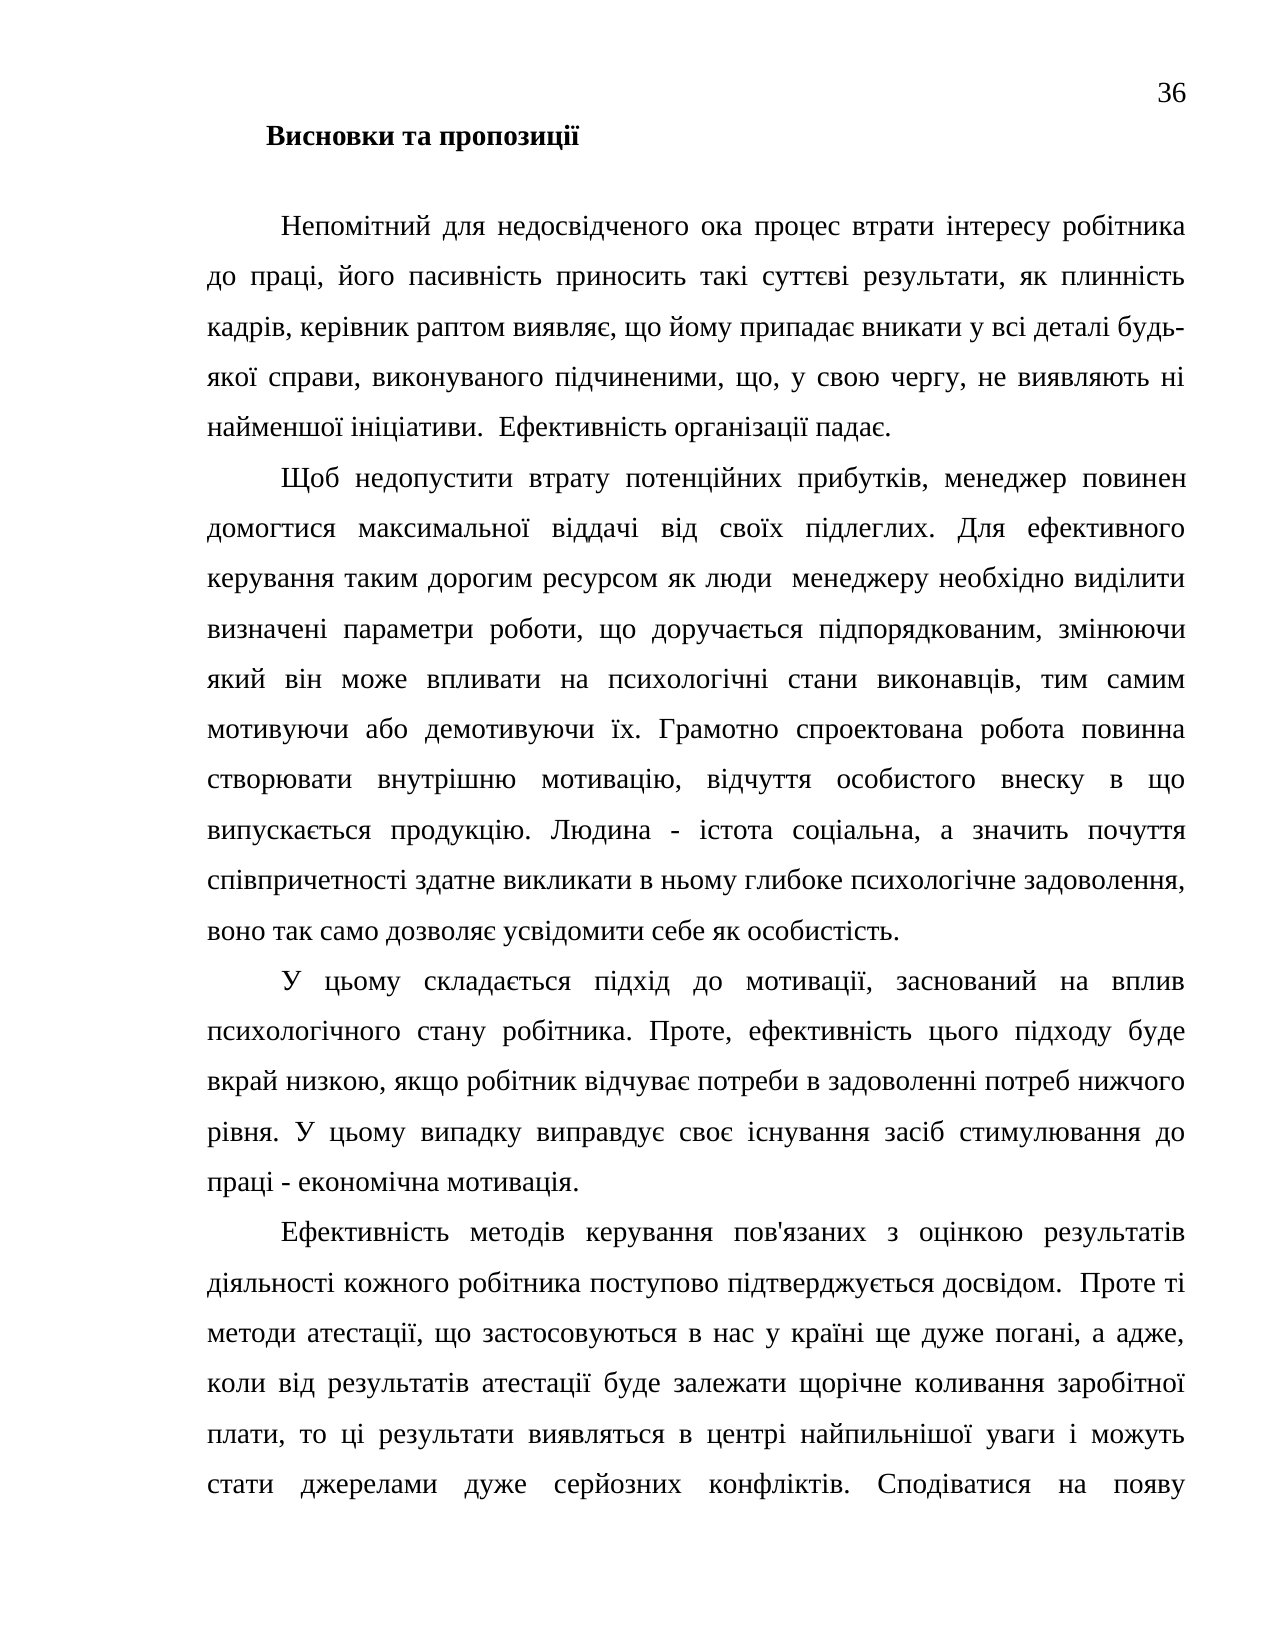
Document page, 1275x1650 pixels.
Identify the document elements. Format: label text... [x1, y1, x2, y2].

text У цьому складається підхід до мотивації, заснований на вплив психологічного стану робітника. Проте, ефективність цього підходу буде вкрай низкою, якщо робітник відчуває потреби в задоволенні потреб нижчого рівня. У цьому випадку виправдує своє існування засіб стимулювання до праці - економічна мотивація. [207, 963, 1186, 1198]
subtitle Висновки та пропозиції [207, 118, 1186, 152]
text Щоб недопустити втрату потенційних прибутків, менеджер повинен домогтися максимальної віддачі від своїх підлеглих. Для ефективного керування таким дорогим ресурсом як люди менеджеру необхідно виділити визначені параметри роботи, що доручається підпорядкованим, змінюючи який він може впливати на психологічні стани виконавців, тим самим мотивуючи або демотивуючи їх. Грамотно спроектована робота повинна створювати внутрішню мотивацію, відчуття особистого внеску в що випускається продукцію. Людина - істота соціальна, а значить почуття співпричетності здатне викликати в ньому глибоке психологічне задоволення, воно так само дозволяє усвідомити себе як особистість. [207, 460, 1186, 946]
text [207, 1214, 1186, 1499]
text Непомітний для недосвідченого ока процес втрати інтересу робітника до праці, його пасивність приносить такі суттєві результати, як плинність кадрів, керівник раптом виявляє, що йому припадає вникати у всі деталі будь-якої справи, виконуваного підчиненими, що, у свою чергу, не виявляють ні найменшої ініціативи. Ефективність організації падає. [207, 208, 1186, 443]
